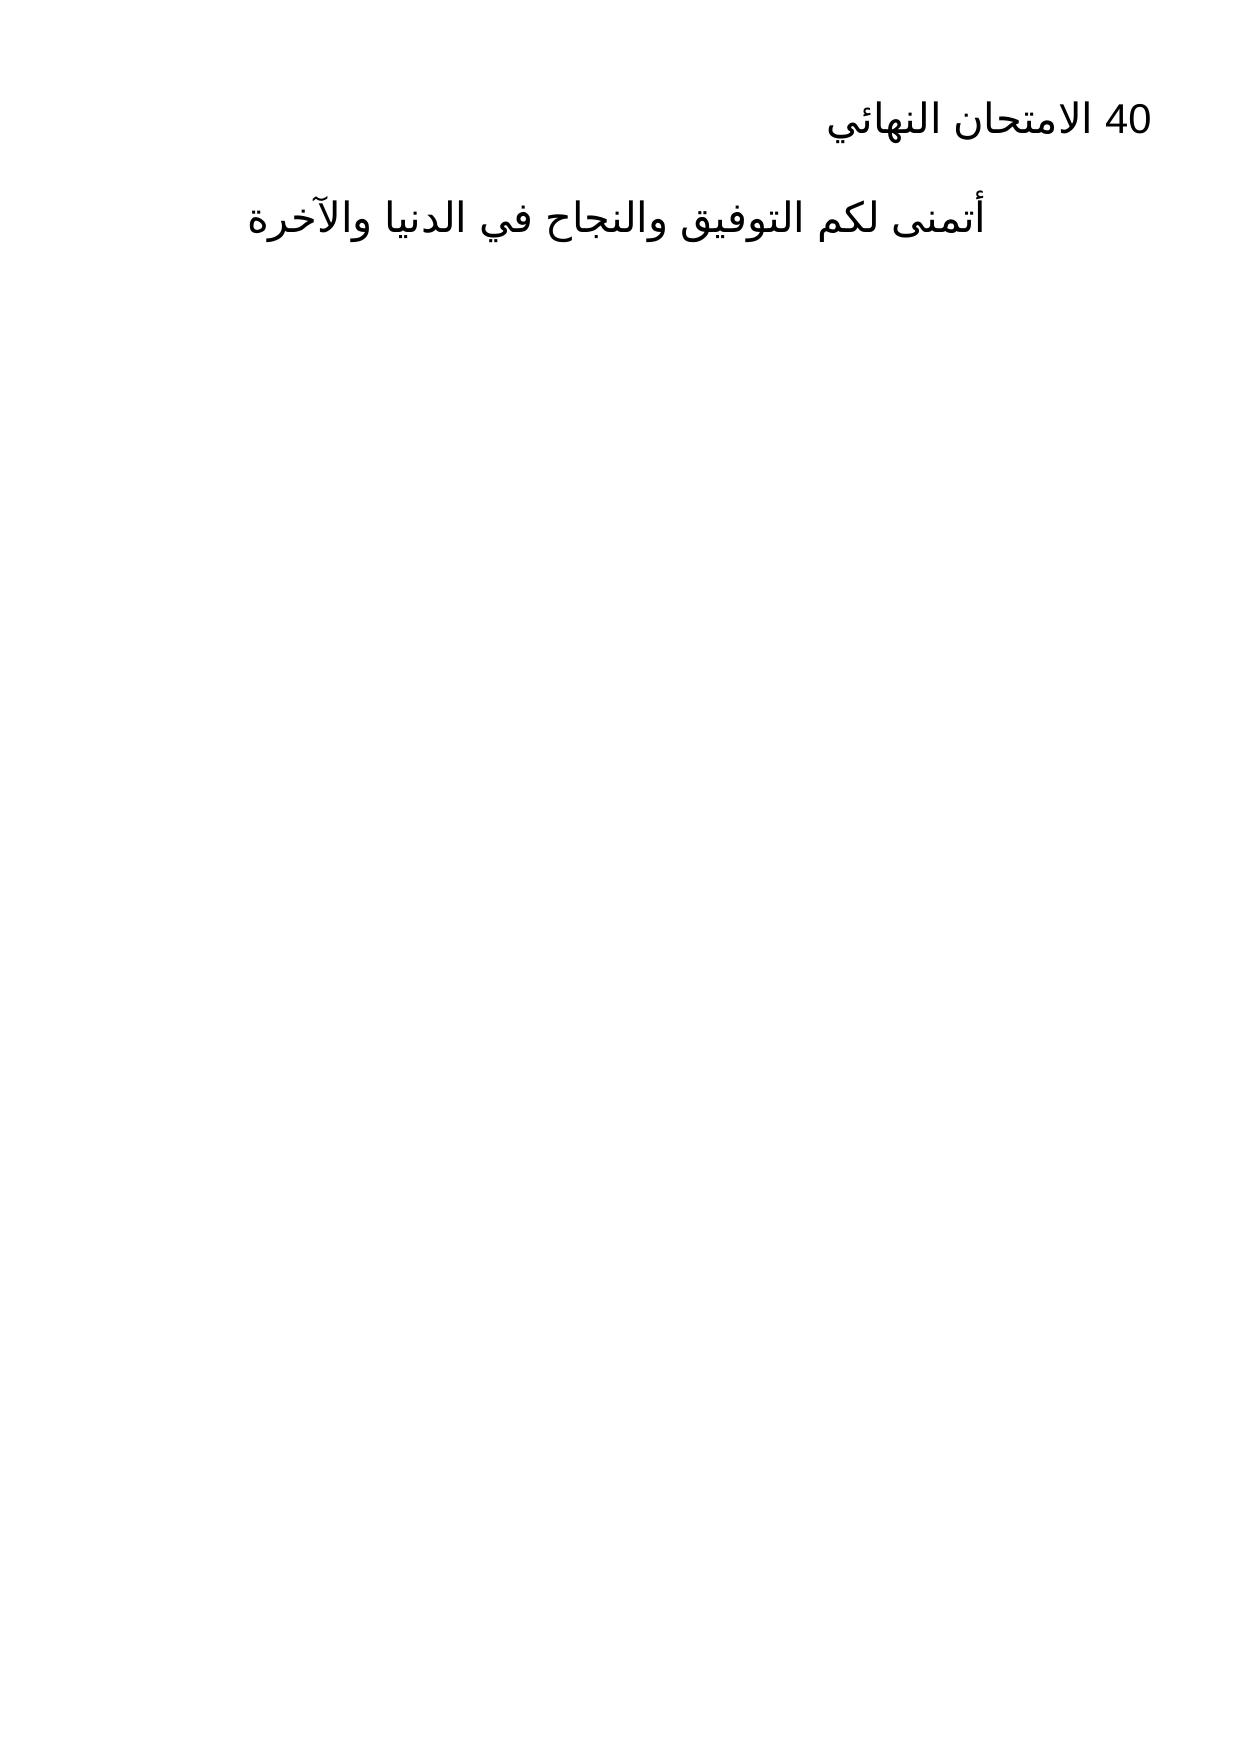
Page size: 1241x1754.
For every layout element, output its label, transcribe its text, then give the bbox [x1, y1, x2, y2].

text أتمنى لكم التوفيق والنجاح في الدنيا والآخرة [83, 193, 1152, 241]
text 40 الامتحان النهائي [83, 94, 1152, 142]
